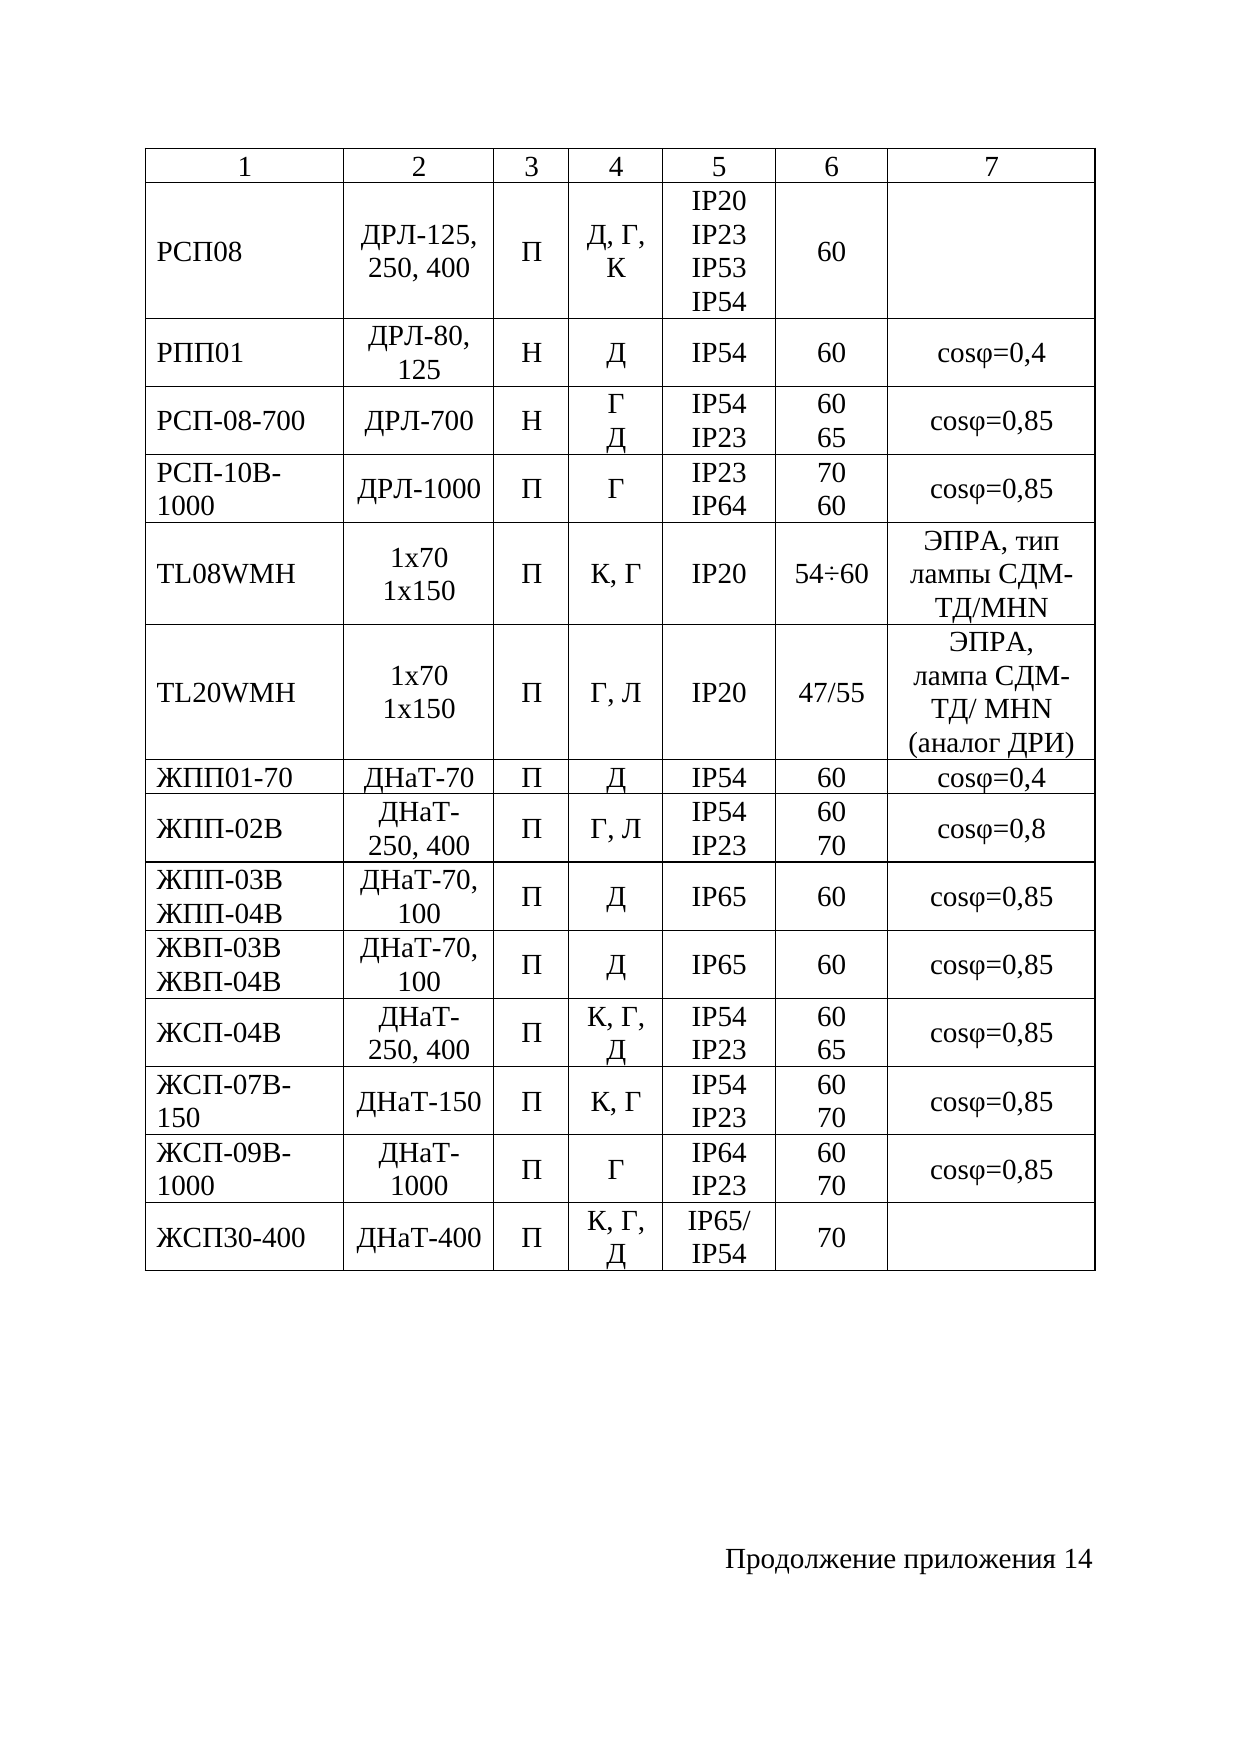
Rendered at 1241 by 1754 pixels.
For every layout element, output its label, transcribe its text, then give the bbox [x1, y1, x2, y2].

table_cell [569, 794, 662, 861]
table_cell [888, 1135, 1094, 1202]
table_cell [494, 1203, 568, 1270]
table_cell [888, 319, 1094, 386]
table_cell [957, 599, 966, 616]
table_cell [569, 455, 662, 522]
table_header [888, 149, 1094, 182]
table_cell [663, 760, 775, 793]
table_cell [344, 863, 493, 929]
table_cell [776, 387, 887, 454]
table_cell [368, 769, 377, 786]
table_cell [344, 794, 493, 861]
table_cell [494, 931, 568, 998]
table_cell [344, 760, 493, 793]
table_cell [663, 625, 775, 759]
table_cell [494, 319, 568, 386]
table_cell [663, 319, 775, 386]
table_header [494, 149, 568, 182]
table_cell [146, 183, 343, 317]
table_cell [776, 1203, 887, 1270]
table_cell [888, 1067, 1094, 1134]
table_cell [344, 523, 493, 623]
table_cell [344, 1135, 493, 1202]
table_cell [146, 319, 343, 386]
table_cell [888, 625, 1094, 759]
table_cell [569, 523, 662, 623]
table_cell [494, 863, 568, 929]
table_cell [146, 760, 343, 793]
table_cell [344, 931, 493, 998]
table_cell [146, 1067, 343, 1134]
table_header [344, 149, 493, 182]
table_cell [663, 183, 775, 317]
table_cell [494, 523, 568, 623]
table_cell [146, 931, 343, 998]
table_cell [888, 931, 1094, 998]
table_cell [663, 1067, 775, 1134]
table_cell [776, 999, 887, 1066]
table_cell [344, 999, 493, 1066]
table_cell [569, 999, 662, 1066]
text Продолжение приложения 14 [148, 1541, 1092, 1574]
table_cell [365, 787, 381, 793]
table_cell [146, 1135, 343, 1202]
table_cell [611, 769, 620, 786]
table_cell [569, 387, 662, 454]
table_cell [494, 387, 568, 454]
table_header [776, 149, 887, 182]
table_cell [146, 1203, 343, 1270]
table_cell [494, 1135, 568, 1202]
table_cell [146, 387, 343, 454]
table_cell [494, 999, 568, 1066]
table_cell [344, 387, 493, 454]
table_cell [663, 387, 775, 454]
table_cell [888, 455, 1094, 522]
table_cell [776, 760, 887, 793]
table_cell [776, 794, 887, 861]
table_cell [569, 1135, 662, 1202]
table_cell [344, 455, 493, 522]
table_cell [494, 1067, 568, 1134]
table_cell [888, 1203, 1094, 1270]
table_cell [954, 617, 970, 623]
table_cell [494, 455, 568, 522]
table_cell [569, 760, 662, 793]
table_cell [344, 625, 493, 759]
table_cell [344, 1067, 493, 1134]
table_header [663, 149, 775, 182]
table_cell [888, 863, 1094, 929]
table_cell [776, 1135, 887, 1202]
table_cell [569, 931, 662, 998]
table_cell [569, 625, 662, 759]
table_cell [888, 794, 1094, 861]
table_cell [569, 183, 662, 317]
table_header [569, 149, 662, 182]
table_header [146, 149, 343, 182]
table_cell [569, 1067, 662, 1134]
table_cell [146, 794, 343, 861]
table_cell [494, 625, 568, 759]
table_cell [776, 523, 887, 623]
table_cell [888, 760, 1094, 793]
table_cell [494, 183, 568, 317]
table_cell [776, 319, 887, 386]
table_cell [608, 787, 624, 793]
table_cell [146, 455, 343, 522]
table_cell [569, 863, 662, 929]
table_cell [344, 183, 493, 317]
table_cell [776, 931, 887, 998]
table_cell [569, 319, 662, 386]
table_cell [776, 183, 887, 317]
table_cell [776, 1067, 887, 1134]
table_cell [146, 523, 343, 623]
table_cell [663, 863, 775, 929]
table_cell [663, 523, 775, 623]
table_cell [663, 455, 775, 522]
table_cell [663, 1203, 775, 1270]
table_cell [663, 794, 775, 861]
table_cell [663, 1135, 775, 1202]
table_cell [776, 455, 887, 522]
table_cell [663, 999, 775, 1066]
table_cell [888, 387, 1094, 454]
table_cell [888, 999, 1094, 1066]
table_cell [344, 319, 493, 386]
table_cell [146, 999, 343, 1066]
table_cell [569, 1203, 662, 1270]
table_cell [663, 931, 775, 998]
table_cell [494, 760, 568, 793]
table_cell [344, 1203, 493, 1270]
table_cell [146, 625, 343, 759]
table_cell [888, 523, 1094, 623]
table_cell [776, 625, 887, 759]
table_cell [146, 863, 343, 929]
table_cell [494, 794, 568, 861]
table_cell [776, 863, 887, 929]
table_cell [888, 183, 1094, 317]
